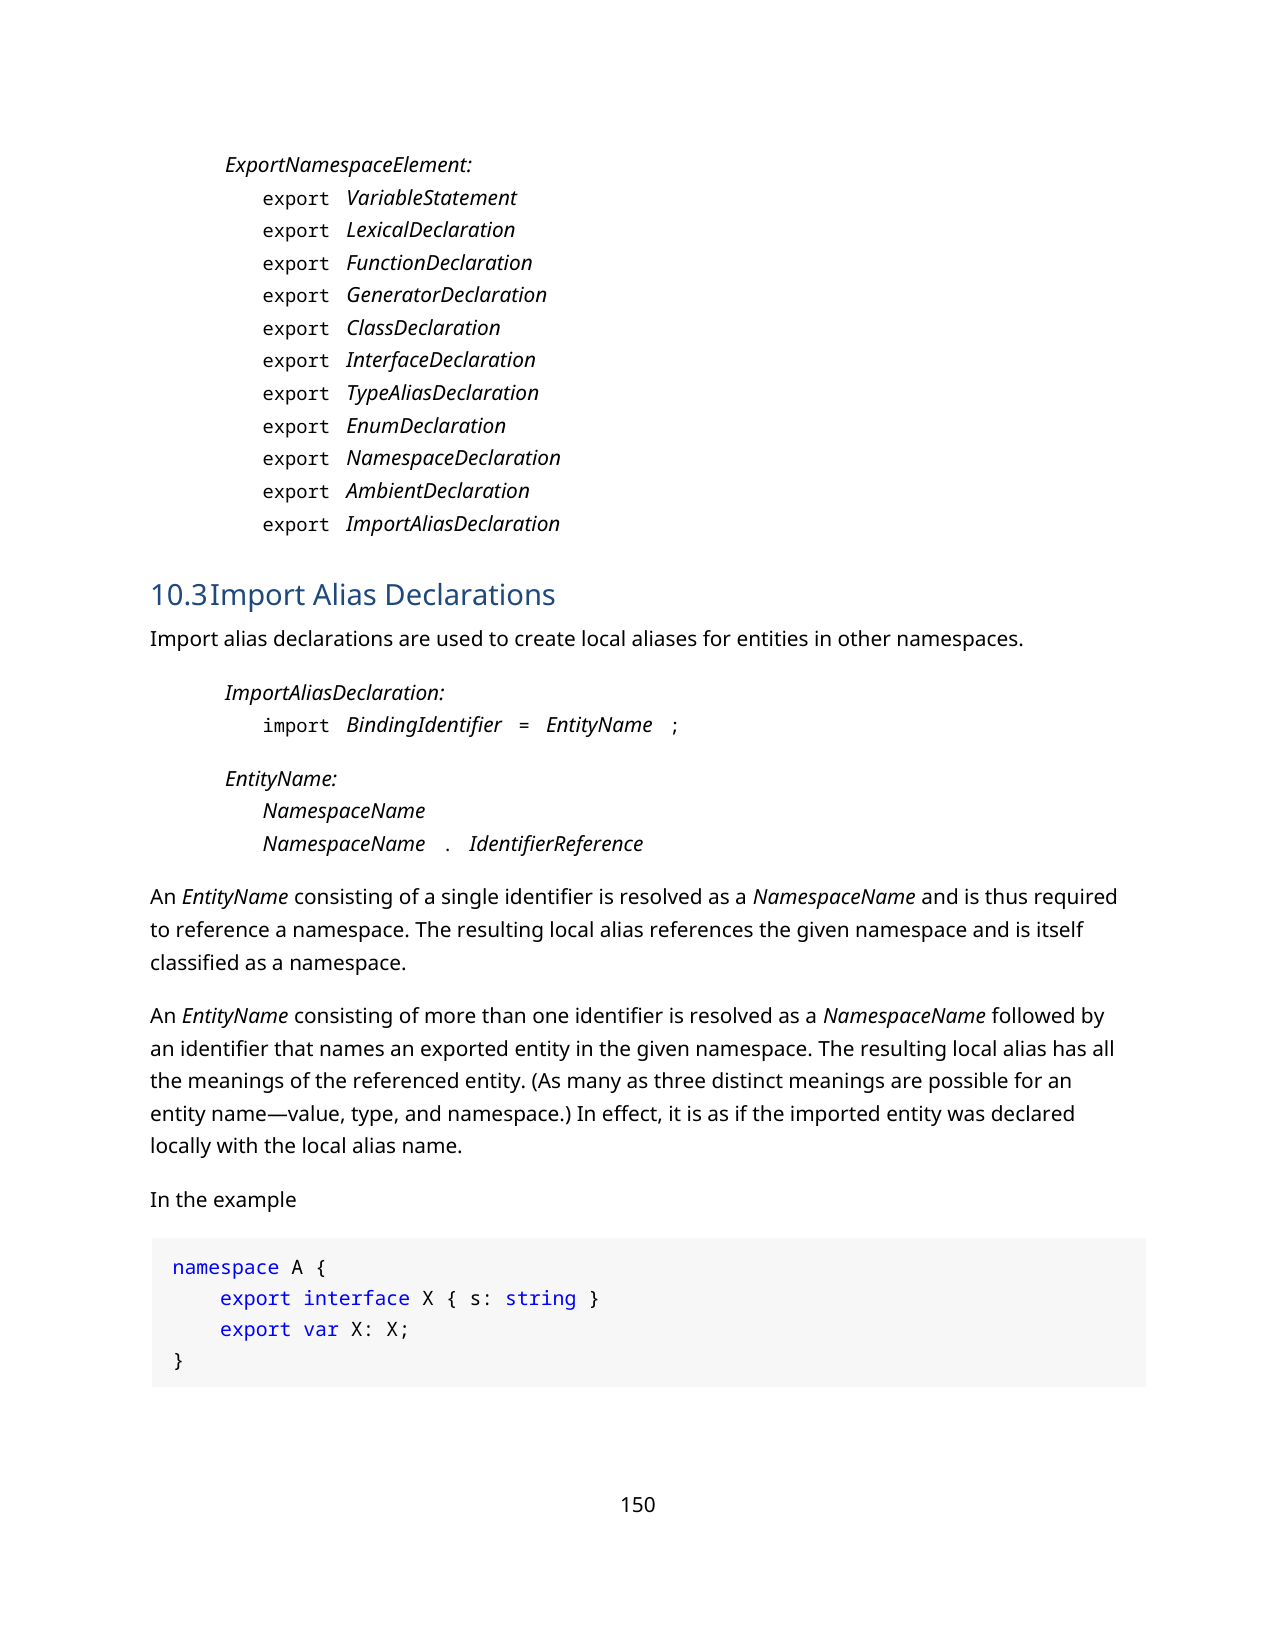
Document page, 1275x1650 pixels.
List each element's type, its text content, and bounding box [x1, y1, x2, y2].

subtitle Import Alias Declarations [150, 574, 1125, 614]
text An EntityName consisting of a single identifier is resolved as a NamespaceName and is thus required to reference a namespace. The resulting local alias references the given namespace and is itself classified as a namespace. [150, 882, 1125, 976]
text An EntityName consisting of more than one identifier is resolved as a NamespaceName followed by an identifier that names an exported entity in the given namespace. The resulting local alias has all the meanings of the referenced entity. (As many as three distinct meanings are possible for an entity name—value, type, and namespace.) In effect, it is as if the imported entity was declared locally with the local alias name. [150, 1001, 1125, 1160]
text namespace A { export interface X { s: string } export var X: X; } [164, 1251, 1133, 1375]
text EntityName: NamespaceName NamespaceName . IdentifierReference [225, 764, 1125, 857]
text In the example [150, 1185, 1125, 1213]
text ImportAliasDeclaration: import BindingIdentifier = EntityName ; [225, 678, 1125, 739]
text ExportNamespaceElement: export VariableStatement export LexicalDeclaration export FunctionDeclaration export GeneratorDeclaration export ClassDeclaration export InterfaceDeclaration export TypeAliasDeclaration export EnumDeclaration export NamespaceDeclaration export AmbientDeclaration export ImportAliasDeclaration [225, 150, 1125, 537]
text Import alias declarations are used to create local aliases for entities in other namespaces. [150, 624, 1125, 653]
